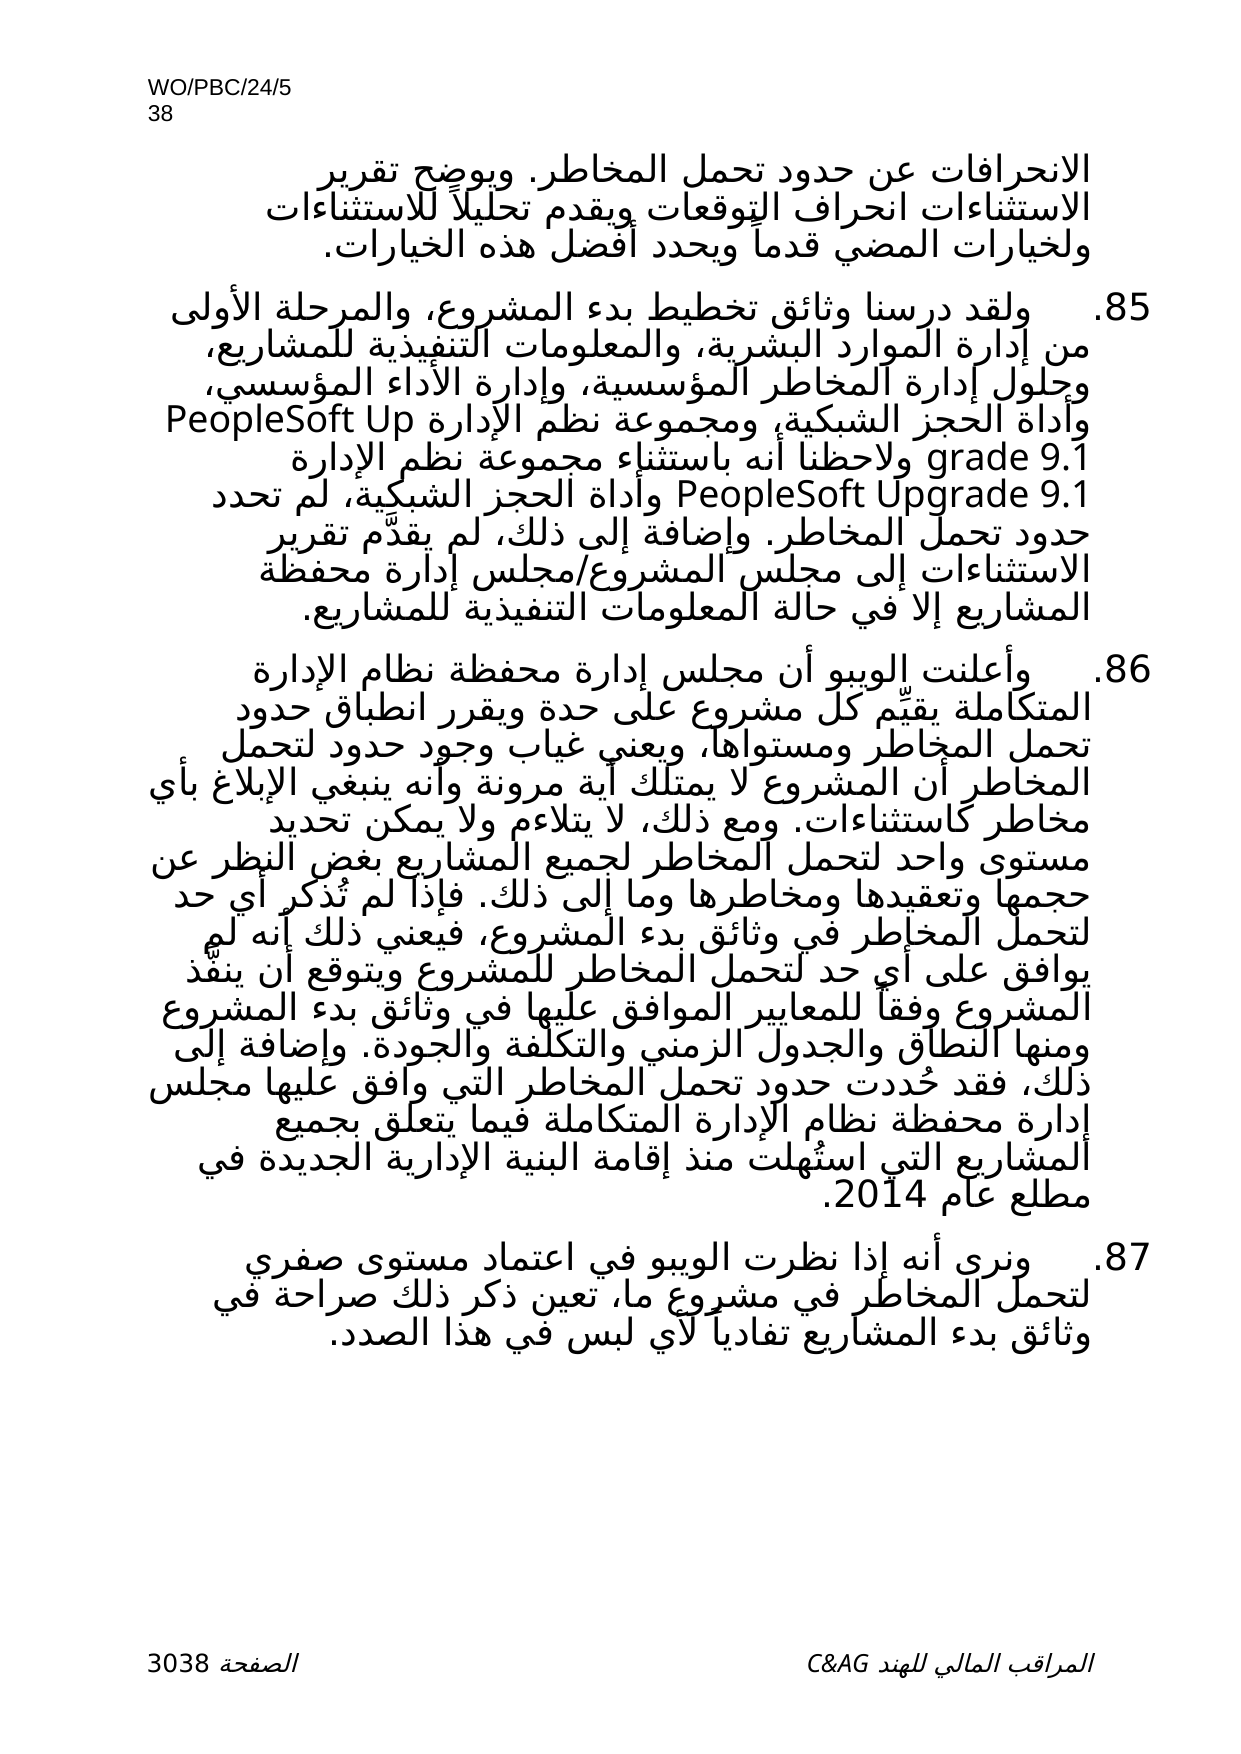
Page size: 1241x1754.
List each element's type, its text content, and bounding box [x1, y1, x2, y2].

list ولقد درسنا وثائق تخطيط بدء المشروع، والمرحلة الأولى من إدارة الموارد البشرية، والمعلومات التنفيذية للمشاريع، وحلول إدارة المخاطر المؤسسية، وإدارة الأداء المؤسسي، وأداة الحجز الشبكية، ومجموعة نظم الإدارة PeopleSoft Upgrade 9.1 ولاحظنا أنه باستثناء مجموعة نظم الإدارة PeopleSoft Upgrade 9.1 وأداة الحجز الشبكية، لم تحدد حدود تحمل المخاطر. وإضافة إلى ذلك، لم يقدَّم تقرير الاستثناءات إلى مجلس المشروع/مجلس إدارة محفظة المشاريع إلا في حالة المعلومات التنفيذية للمشاريع. [148, 290, 1093, 628]
list وأعلنت الويبو أن مجلس إدارة محفظة نظام الإدارة المتكاملة يقيِّم كل مشروع على حدة ويقرر انطباق حدود تحمل المخاطر ومستواها، ويعني غياب وجود حدود لتحمل المخاطر أن المشروع لا يمتلك أية مرونة وأنه ينبغي الإبلاغ بأي مخاطر كاستثناءات. ومع ذلك، لا يتلاءم ولا يمكن تحديد مستوى واحد لتحمل المخاطر لجميع المشاريع بغض النظر عن حجمها وتعقيدها ومخاطرها وما إلى ذلك. فإذا لم تُذكر أي حد لتحمل المخاطر في وثائق بدء المشروع، فيعني ذلك أنه لم يوافق على أي حد لتحمل المخاطر للمشروع ويتوقع أن ينفَّذ المشروع وفقاً للمعايير الموافق عليها في وثائق بدء المشروع ومنها النطاق والجدول الزمني والتكلفة والجودة. وإضافة إلى ذلك، فقد حُددت حدود تحمل المخاطر التي وافق عليها مجلس إدارة محفظة نظام الإدارة المتكاملة فيما يتعلق بجميع المشاريع التي استُهلت منذ إقامة البنية الإدارية الجديدة في مطلع عام 2014. [148, 653, 1093, 1215]
list ونرى أنه إذا نظرت الويبو في اعتماد مستوى صفري لتحمل المخاطر في مشروع ما، تعين ذكر ذلك صراحة في وثائق بدء المشاريع تفادياً لأي لبس في هذا الصدد. [148, 1240, 1093, 1353]
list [148, 153, 1093, 265]
